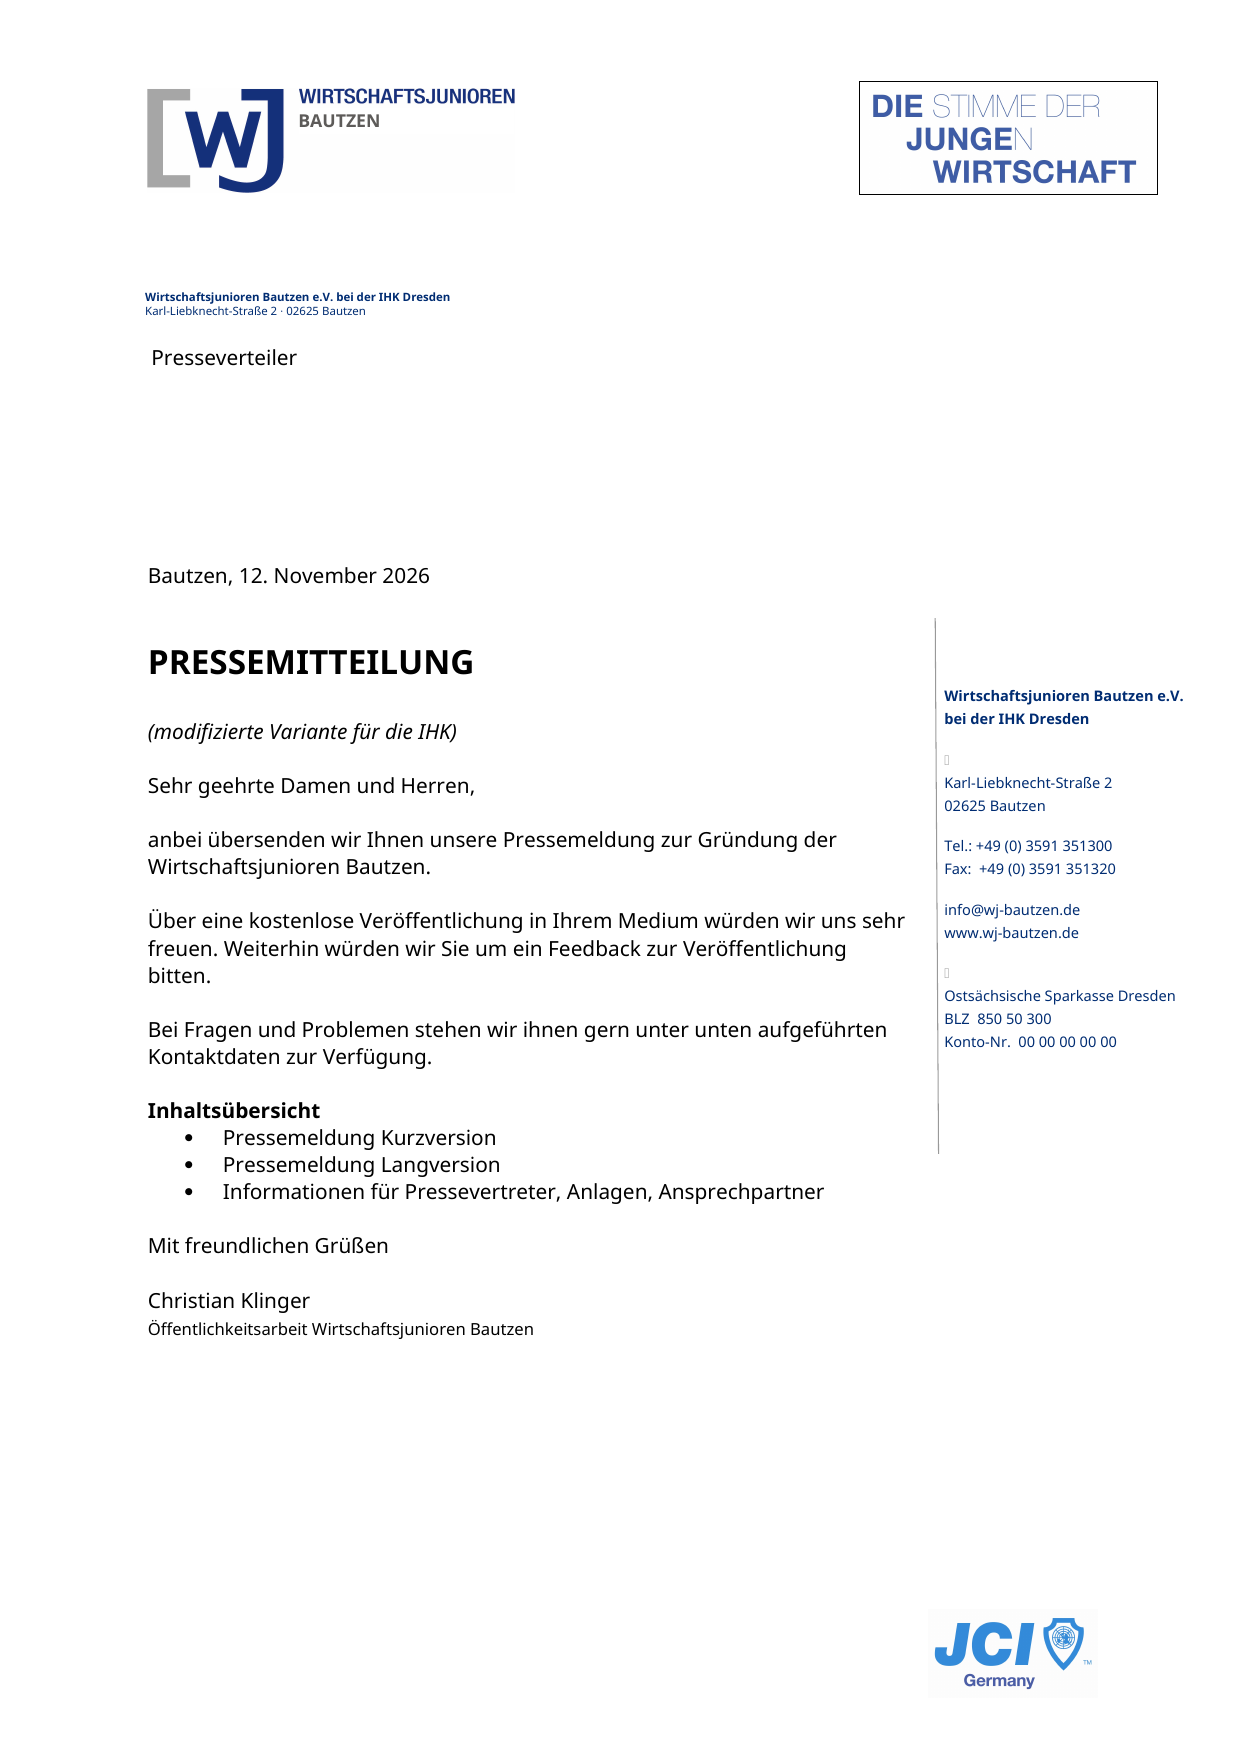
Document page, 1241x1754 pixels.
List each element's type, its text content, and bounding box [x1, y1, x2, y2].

list Informationen für Pressevertreter, Anlagen, Ansprechpartner [185, 1178, 909, 1205]
text Inhaltsübersicht [148, 1097, 909, 1124]
text Über eine kostenlose Veröffentlichung in Ihrem Medium würden wir uns sehr freuen. Weiterhin würden wir Sie um ein Feedback zur Veröffentlichung bitten. [148, 907, 909, 988]
text Sehr geehrte Damen und Herren, [148, 772, 909, 799]
text (modifizierte Variante für die IHK) [148, 718, 909, 745]
text Mit freundlichen Grüßen [148, 1232, 909, 1259]
text Öffentlichkeitsarbeit Wirtschaftsjunioren Bautzen [148, 1313, 909, 1341]
list Pressemeldung Kurzversion [185, 1124, 909, 1151]
text anbei übersenden wir Ihnen unsere Pressemeldung zur Gründung der Wirtschaftsjunioren Bautzen. [148, 826, 909, 880]
picture [928, 1609, 1098, 1698]
picture [860, 82, 1157, 194]
text Christian Klinger [148, 1286, 909, 1313]
text Bautzen, 1. März 2013 [148, 561, 909, 589]
text PRESSEMITTEILUNG [148, 639, 909, 684]
list Pressemeldung Langversion [185, 1151, 909, 1178]
picture [147, 88, 515, 193]
text Bei Fragen und Problemen stehen wir ihnen gern unter unten aufgeführten Kontaktdaten zur Verfügung. [148, 1016, 909, 1070]
